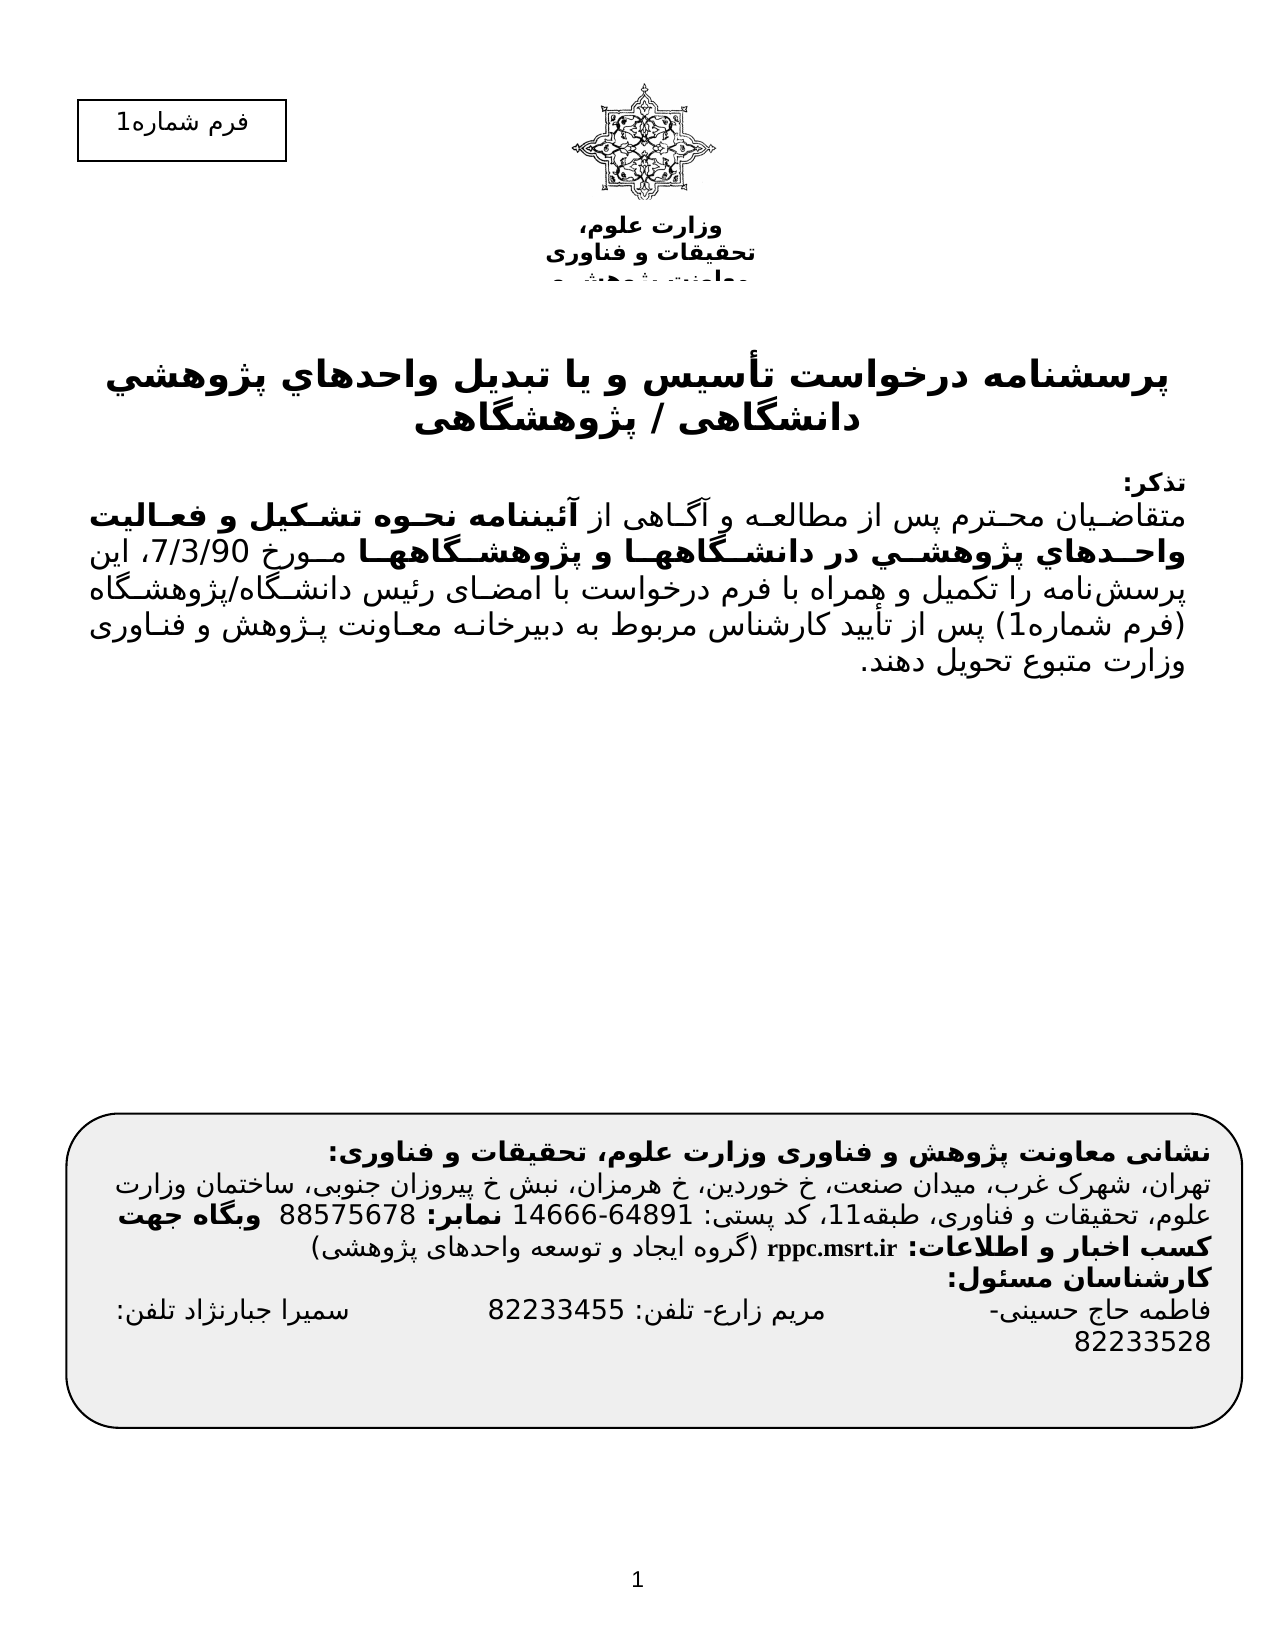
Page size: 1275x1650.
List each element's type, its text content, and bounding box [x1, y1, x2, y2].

text تذکر: [89, 468, 1186, 497]
picture [570, 79, 721, 199]
text متقاضیان محترم پس از مطالعه و آگاهی از آئيننامه نحوه تشکیل و فعاليت واحدهاي پژوهشي در دانشگاهها و پژوهشگاهها مورخ 7/3/90، این پرسش‌نامه را تکمیل و همراه با فرم درخواست با امضای رئیس دانشگاه/پژوهشگاه (فرم شماره1) پس از تأیید کارشناس مربوط به دبیرخانه معاونت پژوهش و فناوری وزارت متبوع تحویل دهند. [89, 497, 1186, 679]
text پرسشنامه درخواست تأسيس و يا تبديل واحدهاي پژوهشي دانشگاهی / پژوهشگاهی [89, 352, 1186, 439]
